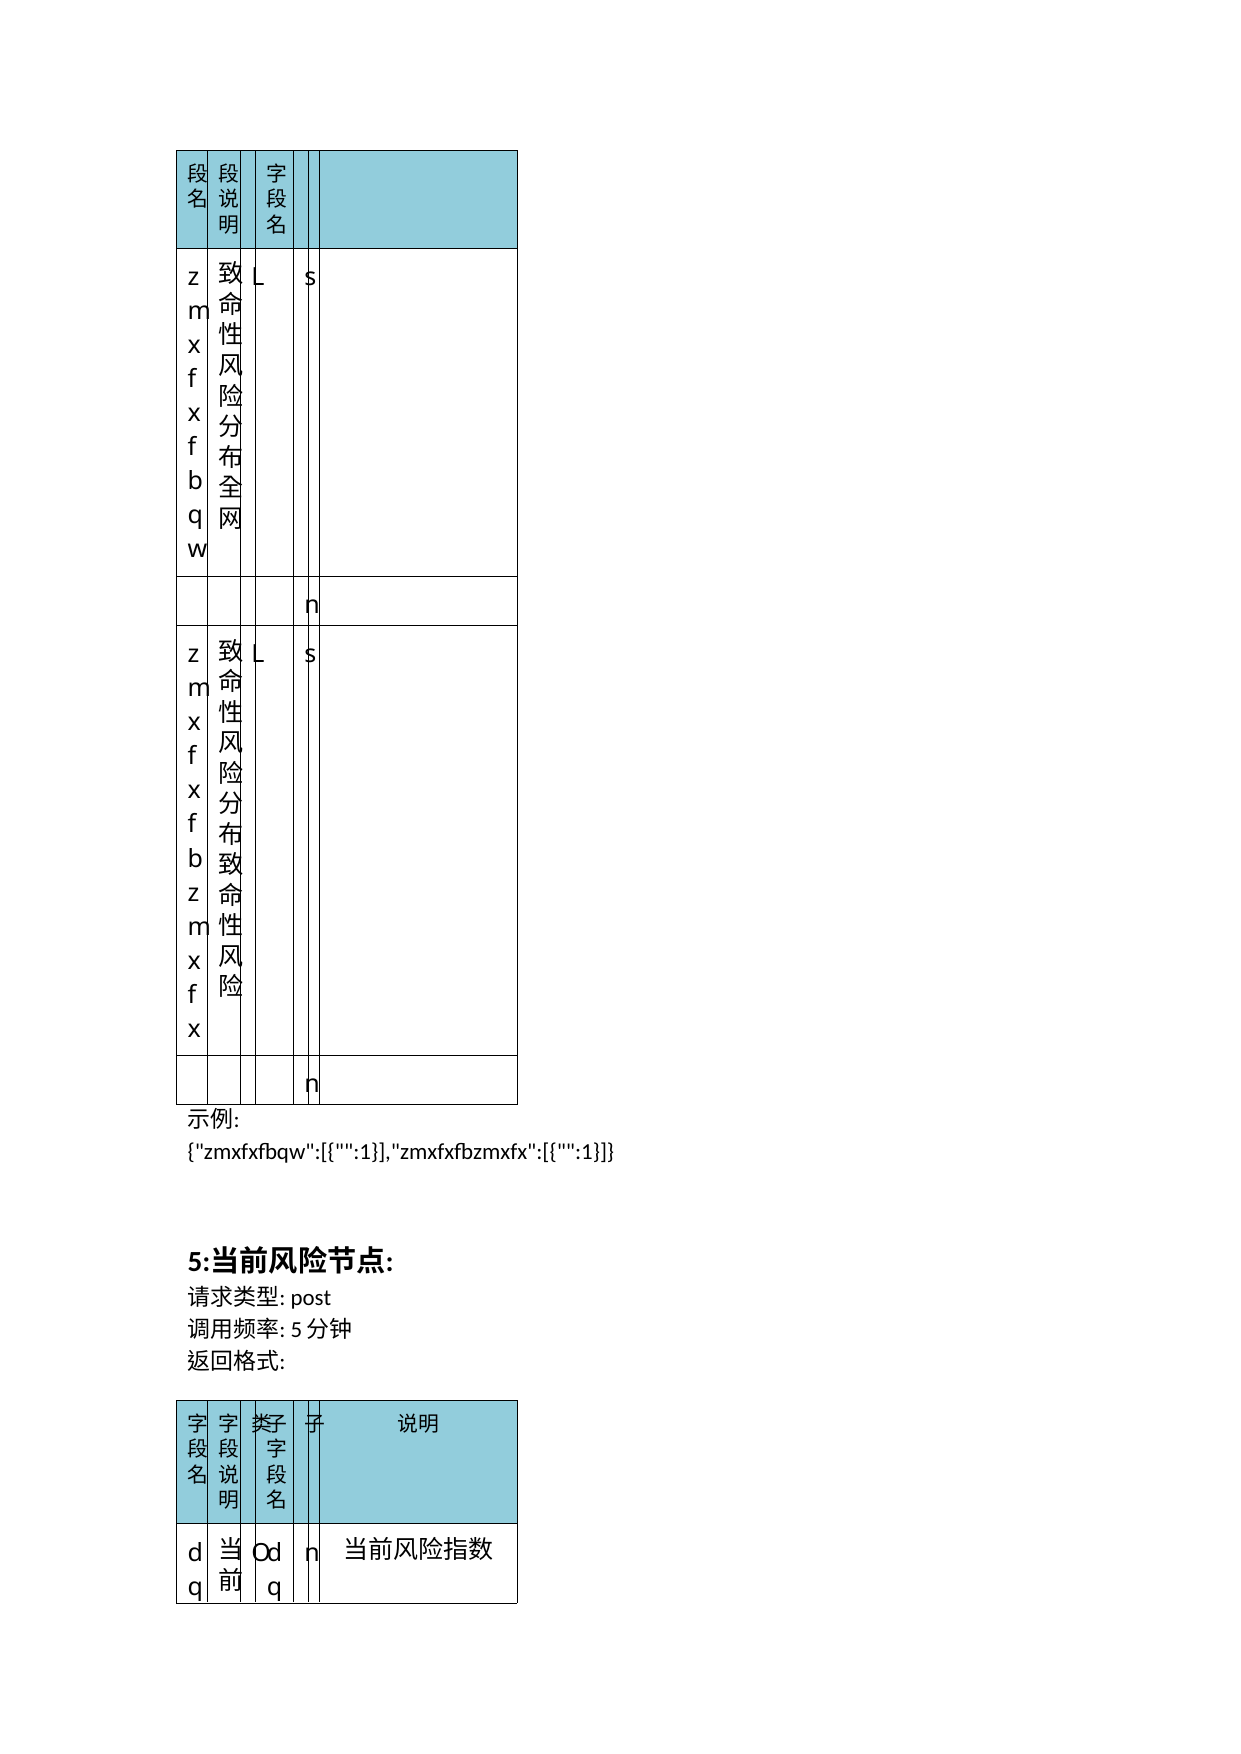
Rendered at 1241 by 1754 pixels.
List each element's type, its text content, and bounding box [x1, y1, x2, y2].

table_cell List<Object> [241, 626, 255, 1055]
table_header 子类型 [294, 1401, 308, 1523]
table_cell [320, 626, 517, 1055]
table_cell 致命性风险分布全网 [208, 249, 240, 576]
table_cell 当前风险指数 [208, 1524, 240, 1602]
table_header 类型 [241, 1401, 255, 1523]
table_cell [320, 1056, 517, 1104]
table_cell [320, 249, 517, 576]
text 5:当前风险节点: 请求类型: post 调用频率: 5分钟 返回格式: [187, 1243, 1053, 1375]
table_header 字段说明 [208, 1401, 240, 1523]
table_cell List<Object> [241, 249, 255, 576]
table_cell [177, 1056, 207, 1104]
table_cell zmxfxfbqw [177, 249, 207, 576]
table_cell [320, 577, 517, 625]
table_cell [208, 577, 240, 625]
table_cell [256, 626, 293, 1055]
table_cell 致命性风险分布致命性风险 [208, 626, 240, 1055]
table_cell Object [241, 1524, 255, 1602]
table_cell dqfxzs [256, 1524, 293, 1602]
table_cell [256, 577, 293, 625]
text 示例: {"zmxfxfbqw":[{"":1}],"zmxfxfbzmxfx":[{"":1}]} [187, 1105, 1053, 1165]
table_cell zmxfxfbzmxfx [177, 626, 207, 1055]
table_header 类型 [241, 151, 255, 248]
table_cell [208, 1056, 240, 1104]
table_cell [256, 249, 293, 576]
table_header 子类型 [294, 151, 308, 248]
table_header 子字段名 [256, 151, 293, 248]
table_cell [241, 577, 255, 625]
table_cell number [294, 577, 308, 625]
table_header 子字段名 [256, 1401, 293, 1523]
table_header 字段名 [177, 151, 207, 248]
table_cell [241, 1056, 255, 1104]
table_header 字段名 [177, 1401, 207, 1523]
table_header 字段说明 [208, 151, 240, 248]
table_cell [177, 577, 207, 625]
table_header 说明 [320, 151, 517, 248]
table_header 说明 [320, 1401, 517, 1523]
table_cell dqfxzs [177, 1524, 207, 1602]
table_cell string [294, 626, 308, 1055]
table_cell number [294, 1524, 308, 1602]
table_cell number [294, 1056, 308, 1104]
table_cell [256, 1056, 293, 1104]
table_cell 当前风险指数 [320, 1524, 517, 1602]
table_cell string [294, 249, 308, 576]
